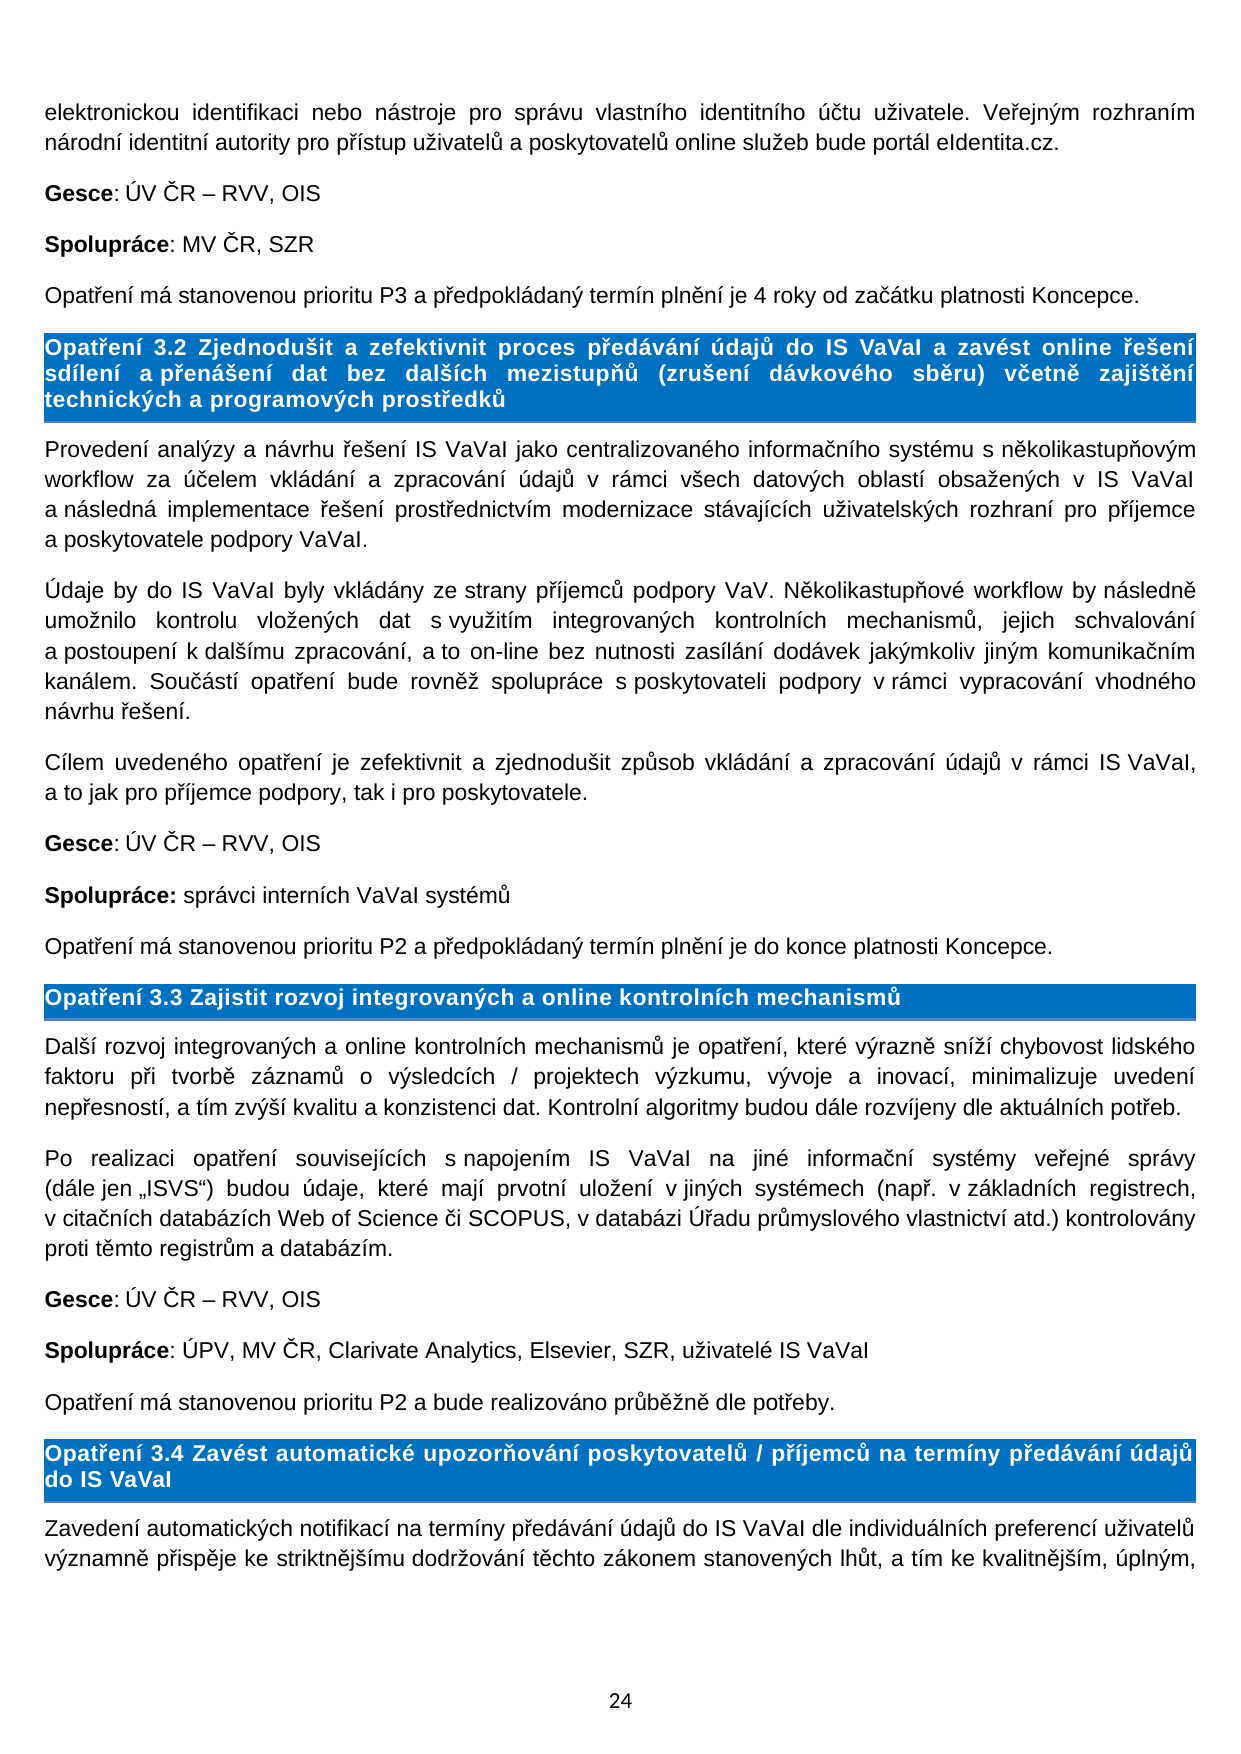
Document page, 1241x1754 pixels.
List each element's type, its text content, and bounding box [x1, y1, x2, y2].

title Opatření 3.4 Zavést automatické upozorňování poskytovatelů / příjemců na termíny předávání údajů do IS VaVaI [44, 1439, 1196, 1501]
text Gesce: ÚV ČR – RVV, OIS [44, 830, 1196, 857]
text Další rozvoj integrovaných a online kontrolních mechanismů je opatření, které výrazně sníží chybovost lidského faktoru při tvorbě záznamů o výsledcích / projektech výzkumu, vývoje a inovací, minimalizuje uvedení nepřesností, a tím zvýší kvalitu a konzistenci dat. Kontrolní algoritmy budou dále rozvíjeny dle aktuálních potřeb. [44, 1033, 1196, 1120]
title Opatření 3.3 Zajistit rozvoj integrovaných a online kontrolních mechanismů [44, 984, 1196, 1018]
title Opatření 3.2 Zjednodušit a zefektivnit proces předávání údajů do IS VaVaI a zavést online řešení sdílení a přenášení dat bez dalších mezistupňů (zrušení dávkového sběru) včetně zajištění technických a programových prostředků [44, 333, 1196, 421]
text Po realizaci opatření souvisejících s napojením IS VaVaI na jiné informační systémy veřejné správy (dále jen „ISVS“) budou údaje, které mají prvotní uložení v jiných systémech (např. v základních registrech, v citačních databázích Web of Science či SCOPUS, v databázi Úřadu průmyslového vlastnictví atd.) kontrolovány proti těmto registrům a databázím. [44, 1144, 1196, 1261]
text Spolupráce: ÚPV, MV ČR, Clarivate Analytics, Elsevier, SZR, uživatelé IS VaVaI [44, 1337, 1196, 1364]
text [44, 1515, 1196, 1572]
text Gesce: ÚV ČR – RVV, OIS [44, 1286, 1196, 1312]
text Údaje by do IS VaVaI byly vkládány ze strany příjemců podpory VaV. Několikastupňové workflow by následně umožnilo kontrolu vložených dat s využitím integrovaných kontrolních mechanismů, jejich schvalování a postoupení k dalšímu zpracování, a to on-line bez nutnosti zasílání dodávek jakýmkoliv jiným komunikačním kanálem. Součástí opatření bude rovněž spolupráce s poskytovateli podpory v rámci vypracování vhodného návrhu řešení. [44, 577, 1196, 724]
text Provedení analýzy a návrhu řešení IS VaVaI jako centralizovaného informačního systému s několikastupňovým workflow za účelem vkládání a zpracování údajů v rámci všech datových oblastí obsažených v IS VaVaI a následná implementace řešení prostřednictvím modernizace stávajících uživatelských rozhraní pro příjemce a poskytovatele podpory VaVaI. [44, 436, 1196, 552]
text Opatření má stanovenou prioritu P3 a předpokládaný termín plnění je 4 roky od začátku platnosti Koncepce. [44, 282, 1196, 309]
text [44, 99, 1196, 155]
text Spolupráce: správci interních VaVaI systémů [44, 882, 1196, 908]
text Opatření má stanovenou prioritu P2 a bude realizováno průběžně dle potřeby. [44, 1388, 1196, 1415]
text Opatření má stanovenou prioritu P2 a předpokládaný termín plnění je do konce platnosti Koncepce. [44, 933, 1196, 959]
text Cílem uvedeného opatření je zefektivnit a zjednodušit způsob vkládání a zpracování údajů v rámci IS VaVaI, a to jak pro příjemce podpory, tak i pro poskytovatele. [44, 749, 1196, 806]
text Gesce: ÚV ČR – RVV, OIS [44, 180, 1196, 206]
text Spolupráce: MV ČR, SZR [44, 231, 1196, 258]
